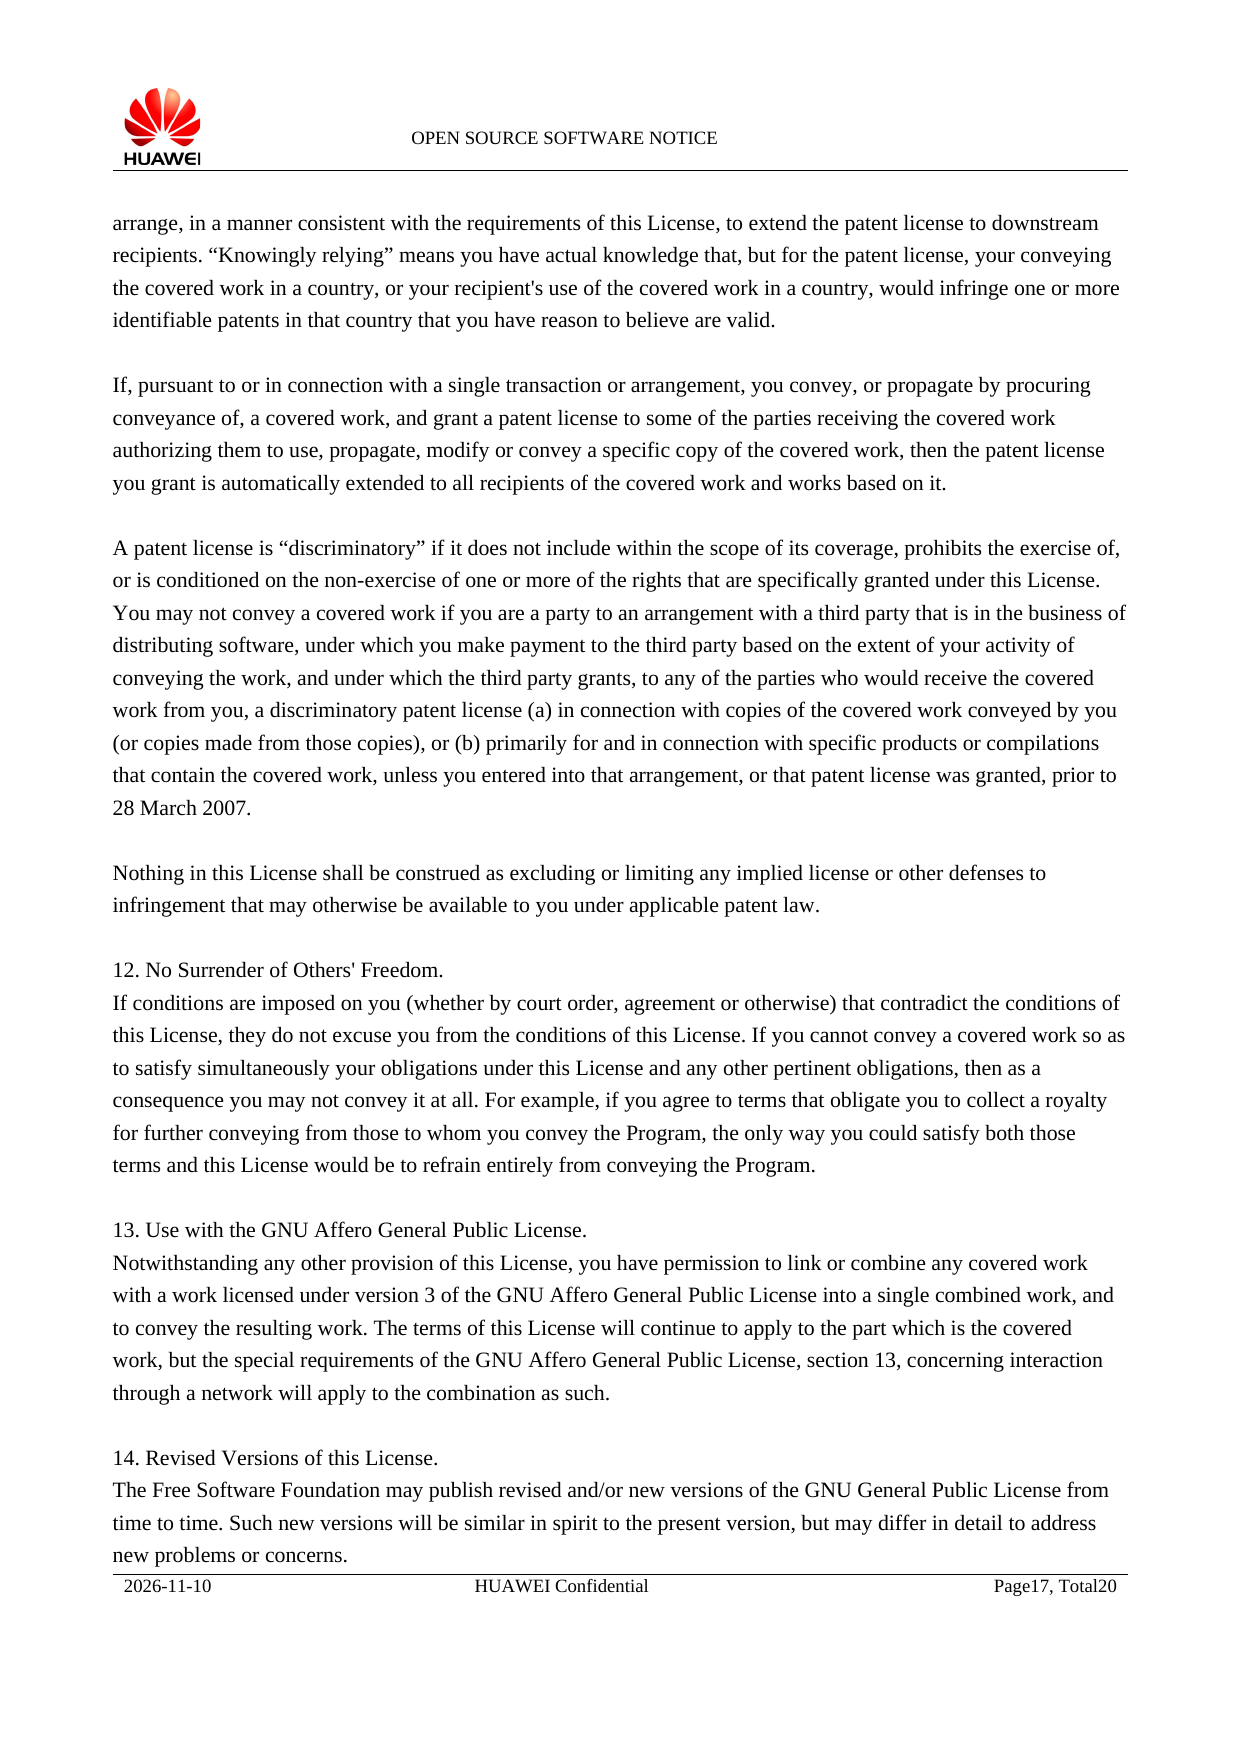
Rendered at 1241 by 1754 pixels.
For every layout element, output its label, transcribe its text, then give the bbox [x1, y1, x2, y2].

picture [124, 88, 201, 165]
